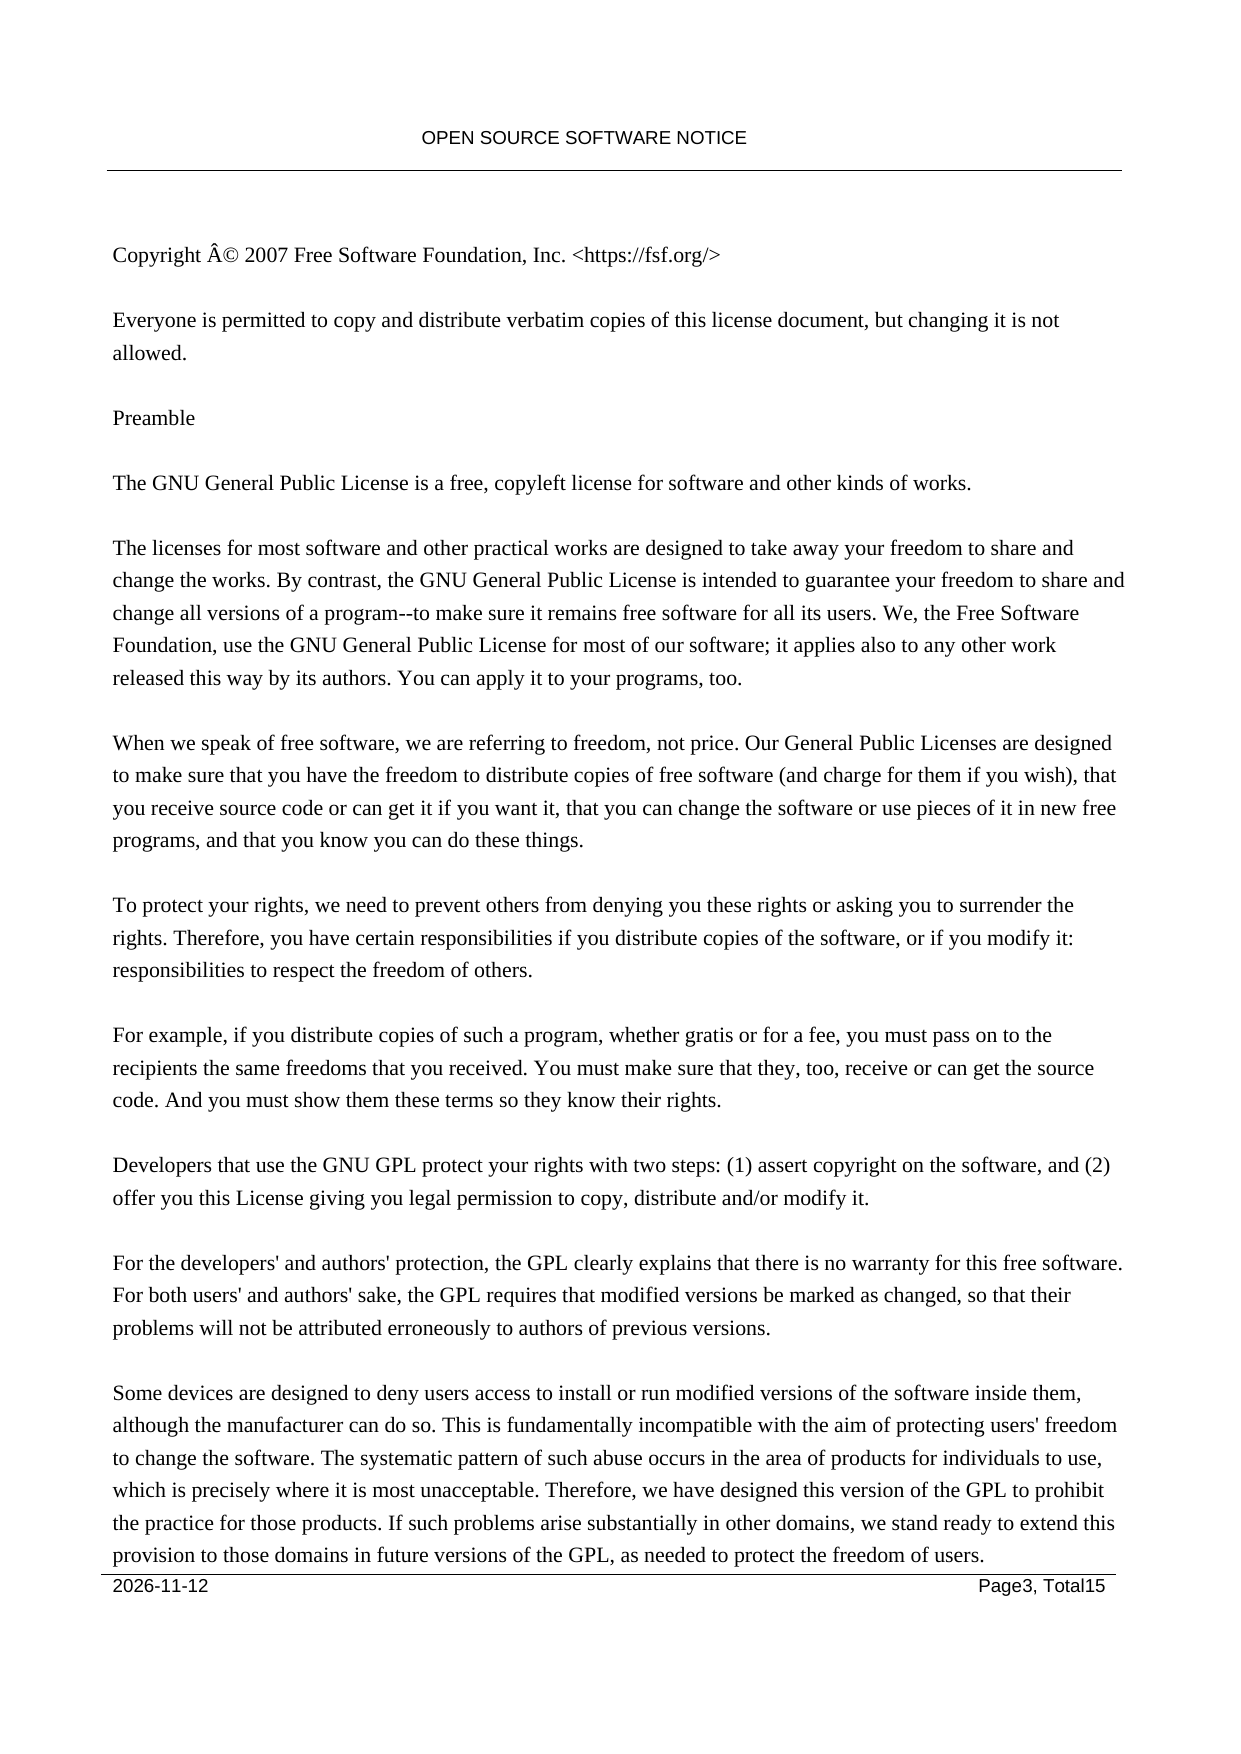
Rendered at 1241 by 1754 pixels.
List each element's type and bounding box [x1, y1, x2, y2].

text [112, 206, 1128, 1571]
